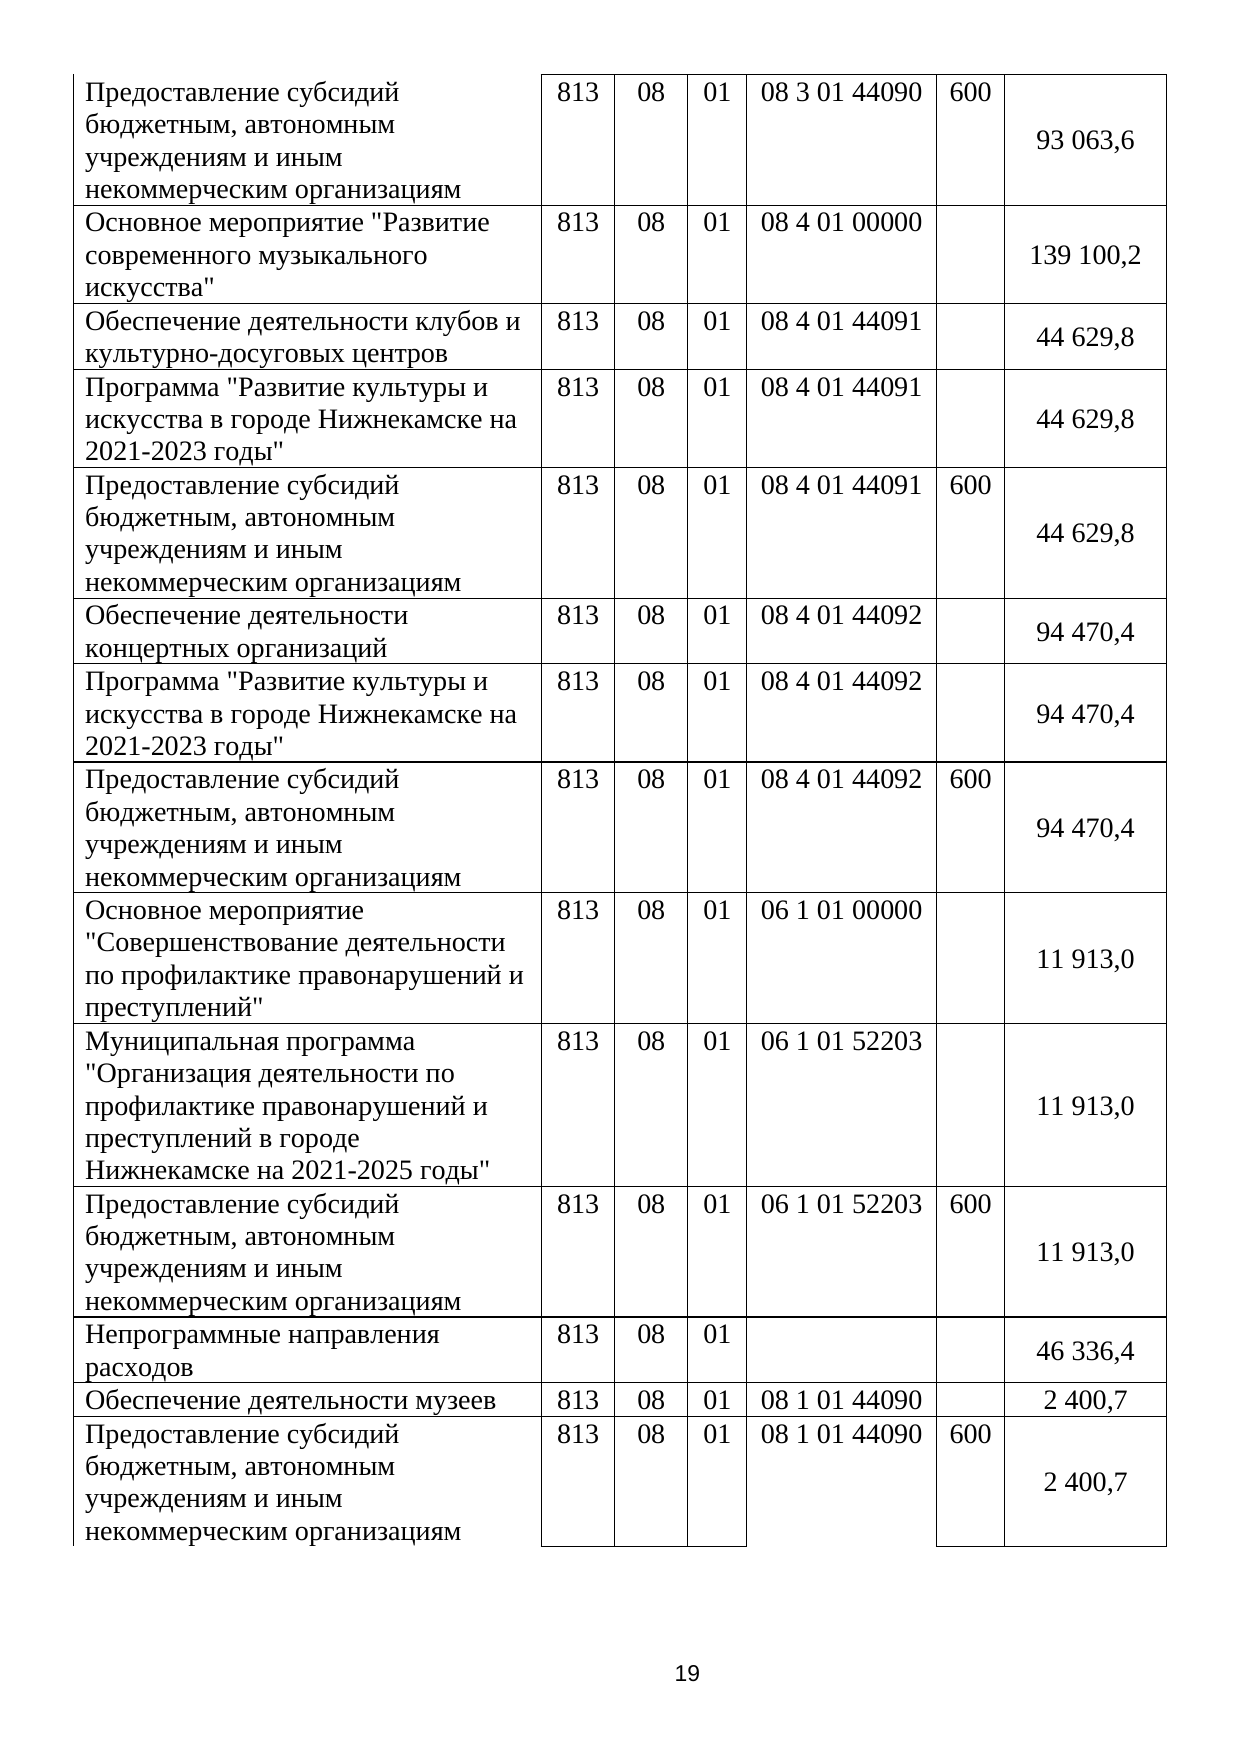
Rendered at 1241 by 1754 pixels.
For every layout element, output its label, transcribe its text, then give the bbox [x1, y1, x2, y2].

table_cell 44 629,8 [1005, 370, 1166, 467]
table_cell 813 [542, 1417, 614, 1546]
table_cell 94 470,4 [1005, 599, 1166, 663]
table_cell 01 [688, 1024, 746, 1186]
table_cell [74, 1417, 541, 1546]
table_cell Предоставление субсидий бюджетным, автономным учреждениям и иным некоммерческим организациям [74, 1187, 541, 1316]
table_cell 2 400,7 [1005, 1383, 1166, 1416]
table_cell Обеспечение деятельности музеев [74, 1383, 541, 1416]
table_cell 01 [688, 304, 746, 368]
table_cell 08 [615, 1187, 687, 1316]
table_cell 44 629,8 [1005, 468, 1166, 597]
table_cell 813 [542, 370, 614, 467]
table_cell 08 [615, 75, 687, 204]
table_cell 08 [615, 1383, 687, 1416]
table_cell Предоставление субсидий бюджетным, автономным учреждениям и иным некоммерческим организациям [74, 74, 541, 204]
table_cell Предоставление субсидий бюджетным, автономным учреждениям и иным некоммерческим организациям [74, 763, 541, 892]
table_cell 08 4 01 44091 [747, 304, 936, 368]
table_cell 813 [542, 75, 614, 204]
table_cell 11 913,0 [1005, 1024, 1166, 1186]
table_cell 01 [688, 370, 746, 467]
table_cell 813 [542, 1318, 614, 1382]
table_cell Непрограммные направления расходов [74, 1318, 541, 1382]
table_cell 08 4 01 00000 [747, 206, 936, 303]
table_cell [937, 664, 1004, 761]
table_cell 600 [937, 75, 1004, 204]
table_cell 813 [542, 763, 614, 892]
table_cell Обеспечение деятельности клубов и культурно-досуговых центров [74, 304, 541, 368]
table_cell 08 [615, 1024, 687, 1186]
table_cell [937, 370, 1004, 467]
table_cell Основное мероприятие "Совершенствование деятельности по профилактике правонарушений и преступлений" [74, 893, 541, 1023]
table_cell [747, 1318, 936, 1382]
table_cell 08 1 01 44090 [747, 1383, 936, 1416]
table_cell 06 1 01 00000 [747, 893, 936, 1023]
table_cell [937, 304, 1004, 368]
table_cell 01 [688, 468, 746, 597]
table_cell 600 [937, 763, 1004, 892]
table_cell 813 [542, 1383, 614, 1416]
table_cell 08 [615, 468, 687, 597]
table_cell 08 4 01 44091 [747, 468, 936, 597]
table_cell 01 [688, 1187, 746, 1316]
table_cell 94 470,4 [1005, 664, 1166, 761]
table_cell [937, 1318, 1004, 1382]
table_cell 08 [615, 1318, 687, 1382]
table_cell Обеспечение деятельности концертных организаций [74, 599, 541, 663]
table_cell 01 [688, 763, 746, 892]
table_cell 01 [688, 599, 746, 663]
table_cell 08 4 01 44092 [747, 664, 936, 761]
table_cell 94 470,4 [1005, 763, 1166, 892]
table_cell 600 [937, 1417, 1004, 1546]
table_cell 139 100,2 [1005, 206, 1166, 303]
table_cell 01 [688, 893, 746, 1023]
table_cell 08 [615, 370, 687, 467]
table_cell 2 400,7 [1005, 1417, 1166, 1546]
table_cell 01 [688, 664, 746, 761]
table_cell 08 4 01 44091 [747, 370, 936, 467]
table_cell 08 3 01 44090 [747, 75, 936, 204]
table_cell 08 [615, 893, 687, 1023]
table_cell 08 4 01 44092 [747, 763, 936, 892]
table_cell Муниципальная программа "Организация деятельности по профилактике правонарушений и преступлений в городе Нижнекамске на 2021-2025 годы" [74, 1024, 541, 1186]
table_cell [937, 1383, 1004, 1416]
table_cell 813 [542, 1024, 614, 1186]
table_cell 813 [542, 664, 614, 761]
table_cell 08 [615, 206, 687, 303]
table_cell [937, 599, 1004, 663]
table_cell 08 4 01 44092 [747, 599, 936, 663]
table_cell 01 [688, 1318, 746, 1382]
table_cell 46 336,4 [1005, 1318, 1166, 1382]
table_cell 01 [688, 206, 746, 303]
table_cell 813 [542, 304, 614, 368]
table_cell 813 [542, 468, 614, 597]
table_cell 813 [542, 1187, 614, 1316]
table_cell 06 1 01 52203 [747, 1187, 936, 1316]
table_cell 813 [542, 599, 614, 663]
table_cell Предоставление субсидий бюджетным, автономным учреждениям и иным некоммерческим организациям [74, 468, 541, 597]
table_cell 01 [688, 1383, 746, 1416]
table_cell Программа "Развитие культуры и искусства в городе Нижнекамске на 2021-2023 годы" [74, 370, 541, 467]
table_cell 08 1 01 44090 [747, 1417, 936, 1546]
table_cell [937, 1024, 1004, 1186]
table_cell 01 [688, 75, 746, 204]
table_cell 08 [615, 1417, 687, 1546]
table_cell 600 [937, 468, 1004, 597]
table_cell 08 [615, 599, 687, 663]
table_cell 08 [615, 664, 687, 761]
table_cell [937, 893, 1004, 1023]
table_cell Основное мероприятие "Развитие современного музыкального искусства" [74, 206, 541, 303]
table_cell 813 [542, 893, 614, 1023]
table_cell [937, 206, 1004, 303]
table_cell 11 913,0 [1005, 1187, 1166, 1316]
table_cell 813 [542, 206, 614, 303]
table_cell 06 1 01 52203 [747, 1024, 936, 1186]
table_cell 08 [615, 763, 687, 892]
table_cell 01 [688, 1417, 746, 1546]
table_cell 600 [937, 1187, 1004, 1316]
table_cell 11 913,0 [1005, 893, 1166, 1023]
table_cell Программа "Развитие культуры и искусства в городе Нижнекамске на 2021-2023 годы" [74, 664, 541, 761]
table_cell 08 [615, 304, 687, 368]
table_cell 93 063,6 [1005, 75, 1166, 204]
table_cell 44 629,8 [1005, 304, 1166, 368]
